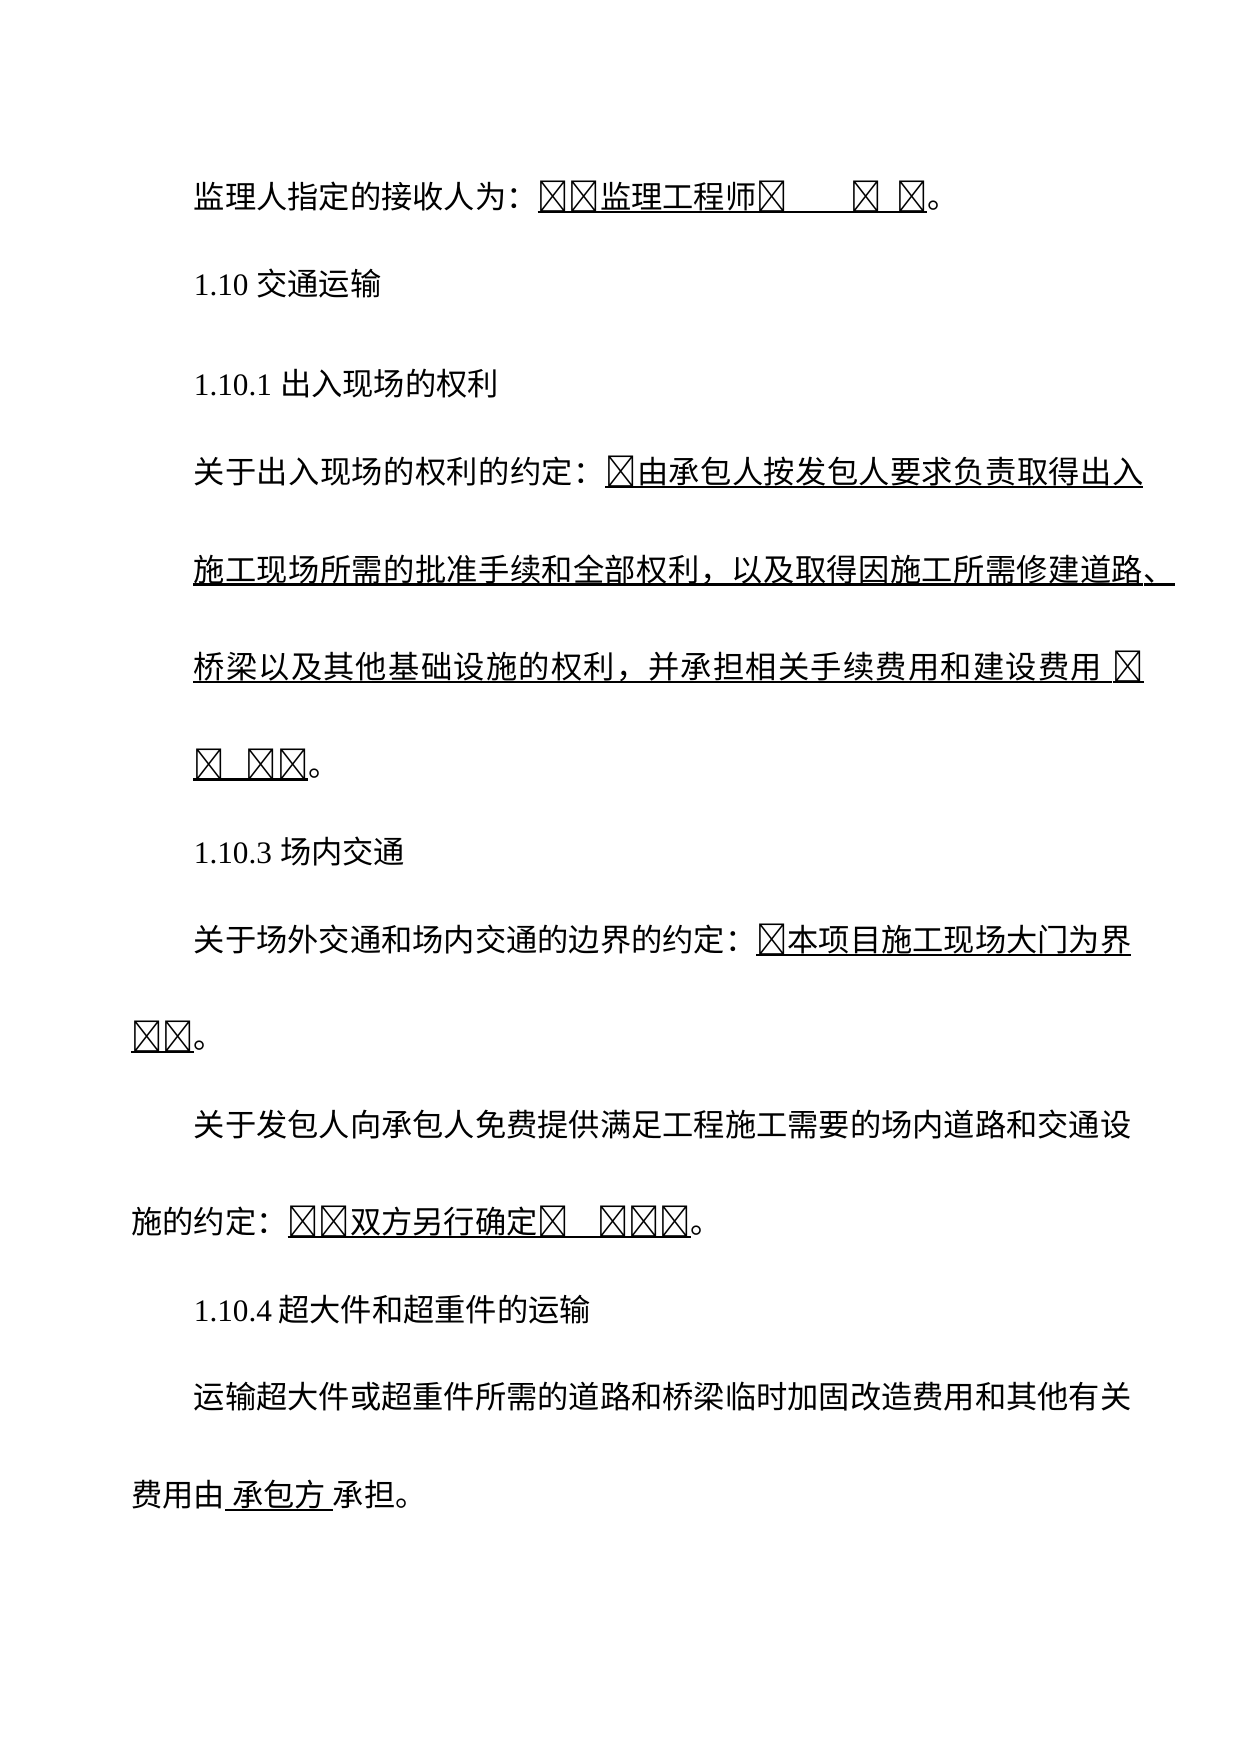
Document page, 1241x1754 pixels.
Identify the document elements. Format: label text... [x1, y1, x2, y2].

text 1.10.4超大件和超重件的运输 [131, 1275, 1144, 1340]
text 监理人指定的接收人为：监理工程师  。 [131, 162, 1144, 227]
text 关于出入现场的权利的约定：由承包人按发包人要求负责取得出入施工现场所需的批准手续和全部权利，以及取得因施工所需修建道路、桥梁以及其他基础设施的权利，并承担相关手续费用和建设费用   。 [193, 584, 1144, 681]
text 关于出入现场的权利的约定：由承包人按发包人要求负责取得出入施工现场所需的批准手续和全部权利，以及取得因施工所需修建道路、桥梁以及其他基础设施的权利，并承担相关手续费用和建设费用   。 [193, 437, 1144, 583]
text 关于场外交通和场内交通的边界的约定：本项目施工现场大门为界。 [131, 905, 1144, 1067]
text 1.10 交通运输 [131, 249, 1144, 314]
text 运输超大件或超重件所需的道路和桥梁临时加固改造费用和其他有关费用由 承包方 承担。 [131, 1363, 1144, 1525]
text 关于发包人向承包人免费提供满足工程施工需要的场内道路和交通设施的约定：双方另行确定 。 [131, 1090, 1144, 1253]
text 1.10.1 出入现场的权利 [131, 350, 1144, 415]
text 1.10.3 场内交通 [131, 817, 1144, 882]
text 关于出入现场的权利的约定：由承包人按发包人要求负责取得出入施工现场所需的批准手续和全部权利，以及取得因施工所需修建道路、桥梁以及其他基础设施的权利，并承担相关手续费用和建设费用   。 [193, 682, 1144, 795]
